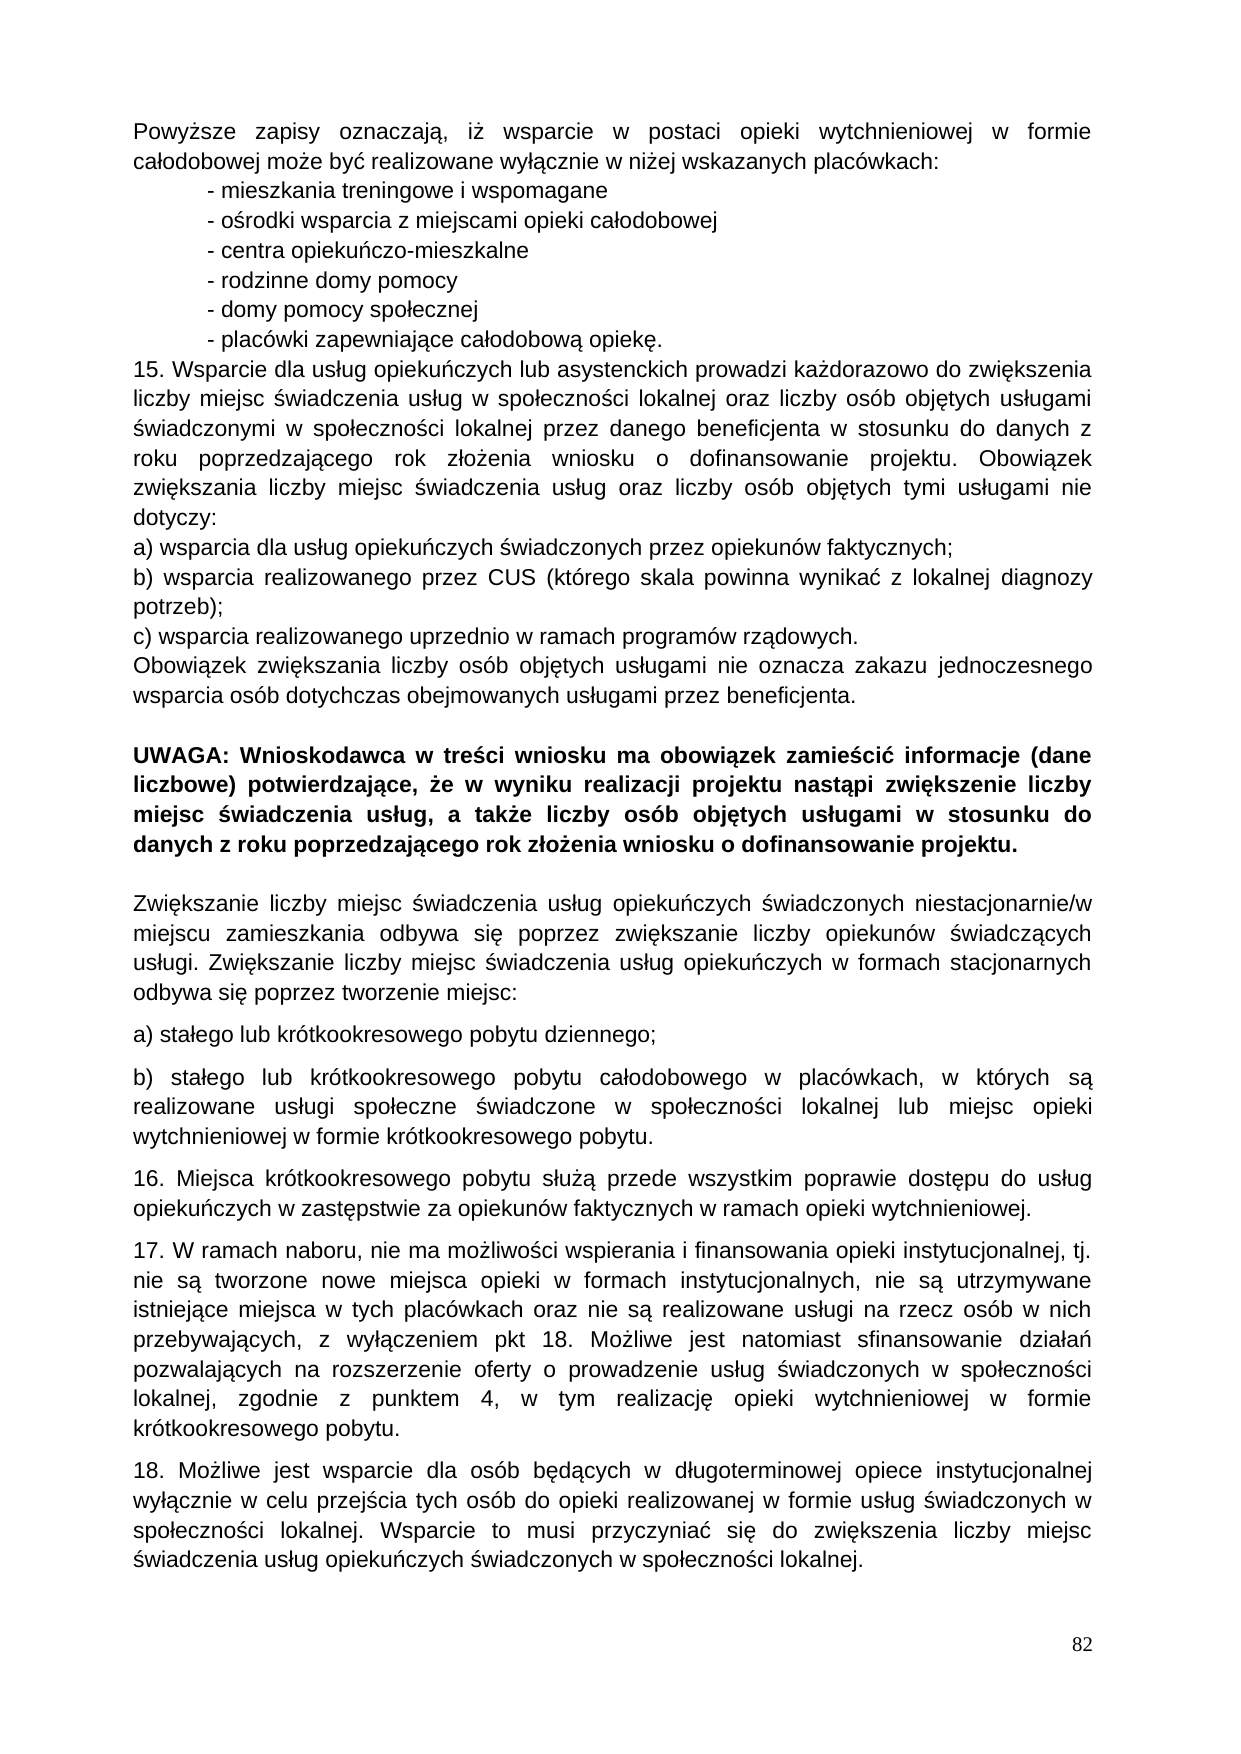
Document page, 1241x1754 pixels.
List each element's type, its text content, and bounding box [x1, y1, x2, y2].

text 18. Możliwe jest wsparcie dla osób będących w długoterminowej opiece instytucjonalnej wyłącznie w celu przejścia tych osób do opieki realizowanej w formie usług świadczonych w społeczności lokalnej. Wsparcie to musi przyczyniać się do zwiększenia liczby miejsc świadczenia usług opiekuńczych świadczonych w społeczności lokalnej. [133, 1457, 1092, 1573]
text c) wsparcia realizowanego uprzednio w ramach programów rządowych. [133, 623, 1092, 649]
text Powyższe zapisy oznaczają, iż wsparcie w postaci opieki wytchnieniowej w formie całodobowej może być realizowane wyłącznie w niżej wskazanych placówkach: [133, 118, 1092, 174]
text - mieszkania treningowe i wspomagane [207, 177, 1092, 204]
text b) wsparcia realizowanego przez CUS (którego skala powinna wynikać z lokalnej diagnozy potrzeb); [133, 563, 1092, 619]
text 16. Miejsca krótkookresowego pobytu służą przede wszystkim poprawie dostępu do usług opiekuńczych w zastępstwie za opiekunów faktycznych w ramach opieki wytchnieniowej. [133, 1165, 1092, 1221]
text - ośrodki wsparcia z miejscami opieki całodobowej [207, 207, 1092, 233]
text - centra opiekuńczo-mieszkalne [207, 237, 1092, 263]
text b) stałego lub krótkookresowego pobytu całodobowego w placówkach, w których są realizowane usługi społeczne świadczone w społeczności lokalnej lub miejsc opieki wytchnieniowej w formie krótkookresowego pobytu. [133, 1063, 1092, 1149]
text - placówki zapewniające całodobową opiekę. [207, 326, 1092, 352]
text - domy pomocy społecznej [207, 296, 1092, 323]
text Obowiązek zwiększania liczby osób objętych usługami nie oznacza zakazu jednoczesnego wsparcia osób dotychczas obejmowanych usługami przez beneficjenta. [133, 652, 1092, 708]
text 17. W ramach naboru, nie ma możliwości wspierania i finansowania opieki instytucjonalnej, tj. nie są tworzone nowe miejsca opieki w formach instytucjonalnych, nie są utrzymywane istniejące miejsca w tych placówkach oraz nie są realizowane usługi na rzecz osób w nich przebywających, z wyłączeniem pkt 18. Możliwe jest natomiast sfinansowanie działań pozwalających na rozszerzenie oferty o prowadzenie usług świadczonych w społeczności lokalnej, zgodnie z punktem 4, w tym realizację opieki wytchnieniowej w formie krótkookresowego pobytu. [133, 1237, 1092, 1441]
text a) wsparcia dla usług opiekuńczych świadczonych przez opiekunów faktycznych; [133, 534, 1092, 560]
text UWAGA: Wnioskodawca w treści wniosku ma obowiązek zamieścić informacje (dane liczbowe) potwierdzające, że w wyniku realizacji projektu nastąpi zwiększenie liczby miejsc świadczenia usług, a także liczby osób objętych usługami w stosunku do danych z roku poprzedzającego rok złożenia wniosku o dofinansowanie projektu. [133, 742, 1092, 857]
text - rodzinne domy pomocy [207, 267, 1092, 293]
text a) stałego lub krótkookresowego pobytu dziennego; [133, 1021, 1092, 1048]
text Zwiększanie liczby miejsc świadczenia usług opiekuńczych świadczonych niestacjonarnie/w miejscu zamieszkania odbywa się poprzez zwiększanie liczby opiekunów świadczących usługi. Zwiększanie liczby miejsc świadczenia usług opiekuńczych w formach stacjonarnych odbywa się poprzez tworzenie miejsc: [133, 890, 1092, 1005]
text 15. Wsparcie dla usług opiekuńczych lub asystenckich prowadzi każdorazowo do zwiększenia liczby miejsc świadczenia usług w społeczności lokalnej oraz liczby osób objętych usługami świadczonymi w społeczności lokalnej przez danego beneficjenta w stosunku do danych z roku poprzedzającego rok złożenia wniosku o dofinansowanie projektu. Obowiązek zwiększania liczby miejsc świadczenia usług oraz liczby osób objętych tymi usługami nie dotyczy: [133, 356, 1092, 530]
